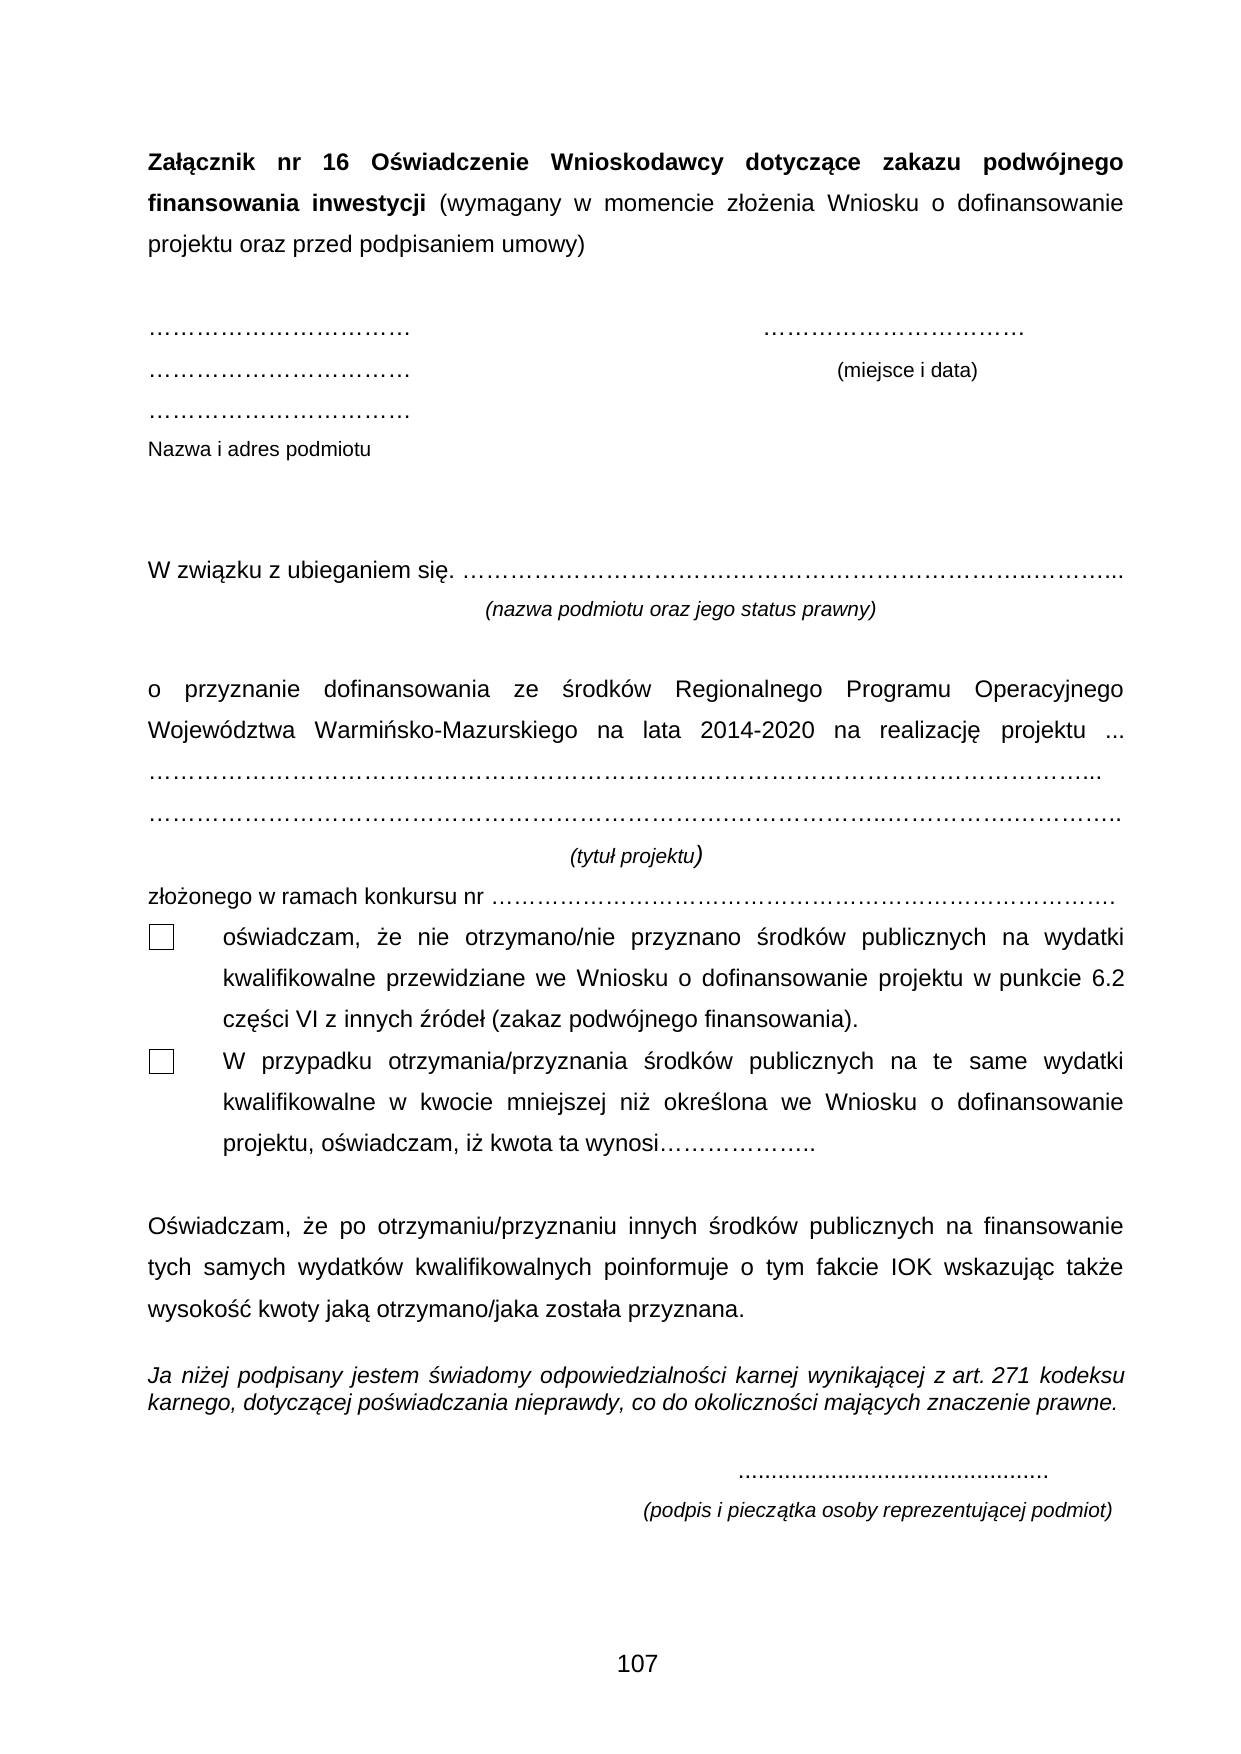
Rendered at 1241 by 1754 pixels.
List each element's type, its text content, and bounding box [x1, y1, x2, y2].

text Oświadczam, że po otrzymaniu/przyznaniu innych środków publicznych na finansowanie tych samych wydatków kwalifikowalnych poinformuje o tym fakcie IOK wskazując także wysokość kwoty jaką otrzymano/jaka została przyznana. [148, 1212, 1125, 1322]
text W związku z ubieganiem się. …………………………….………………………………..………... [148, 556, 1125, 583]
text Załącznik nr 16 Oświadczenie Wnioskodawcy dotyczące zakazu podwójnego finansowania inwestycji (wymagany w momencie złożenia Wniosku o dofinansowanie projektu oraz przed podpisaniem umowy) [148, 148, 1125, 258]
text (tytuł projektu) [148, 840, 1125, 869]
text ……………………………………………………………….………………..…………….………….. [148, 798, 1125, 826]
text oświadczam, że nie otrzymano/nie przyznano środków publicznych na wydatki kwalifikowalne przewidziane we Wniosku o dofinansowanie projektu w punkcie 6.2 części VI z innych źródeł (zakaz podwójnego finansowania). [148, 922, 1125, 1033]
text …………………………… …………………………… [148, 313, 1125, 341]
text W przypadku otrzymania/przyznania środków publicznych na te same wydatki kwalifikowalne w kwocie mniejszej niż określona we Wniosku o dofinansowanie projektu, oświadczam, iż kwota ta wynosi……………….. [148, 1047, 1125, 1157]
text złożonego w ramach konkursu nr ………………………………………………………………………. [148, 883, 1125, 909]
text Ja niżej podpisany jestem świadomy odpowiedzialności karnej wynikającej z art. 271 kodeksu karnego, dotyczącej poświadczania nieprawdy, co do okoliczności mających znaczenie prawne. [148, 1362, 1125, 1415]
text (podpis i pieczątka osoby reprezentującej podmiot) [443, 1498, 1125, 1522]
text o przyznanie dofinansowania ze środków Regionalnego Programu Operacyjnego Województwa Warmińsko-Mazurskiego na lata 2014-2020 na realizację projektu ...………………………………………………………………………………………………………... [148, 674, 1125, 785]
text (nazwa podmiotu oraz jego status prawny) [485, 597, 1125, 621]
text …………………………… (miejsce i data) [148, 354, 1125, 382]
text …………………………… [148, 396, 1125, 423]
text Nazwa i adres podmiotu [148, 437, 1125, 461]
text ............................................... [664, 1456, 1125, 1484]
